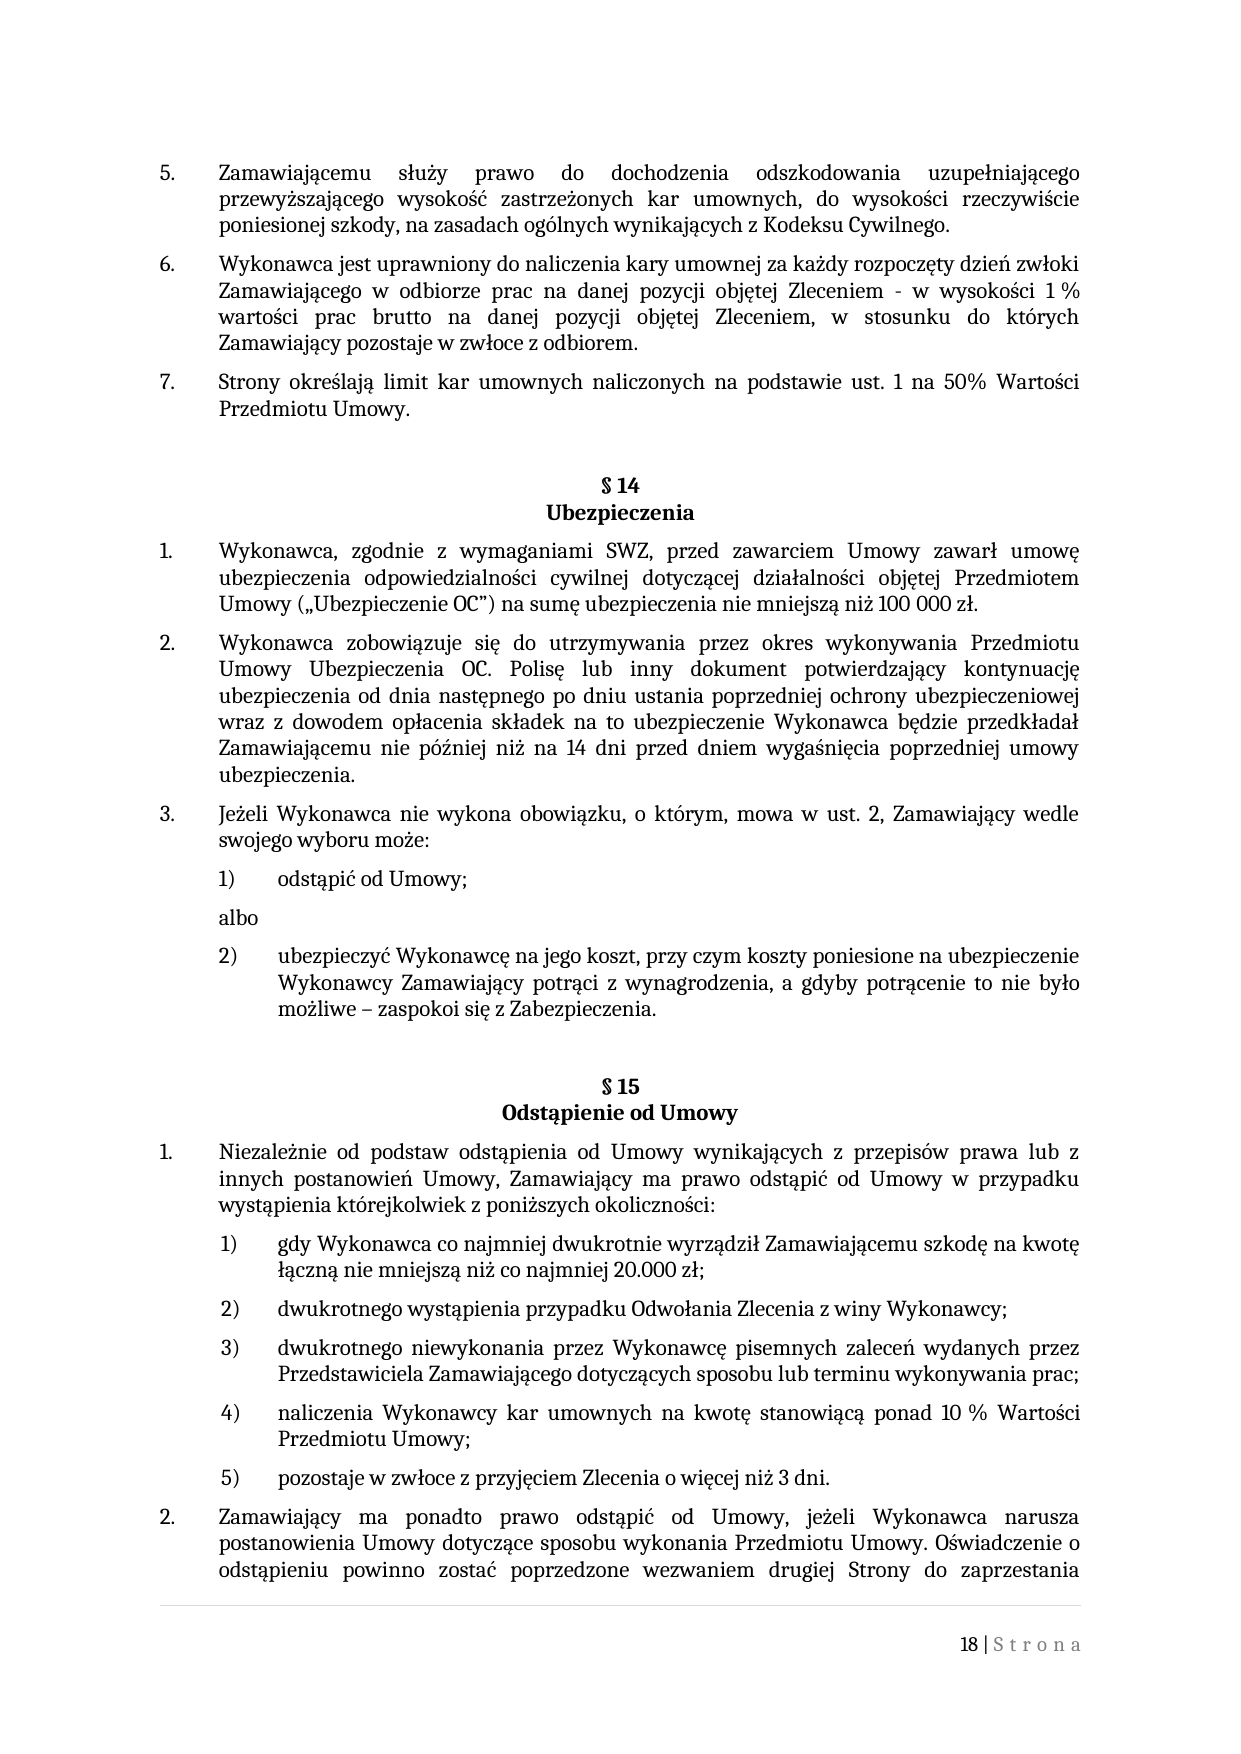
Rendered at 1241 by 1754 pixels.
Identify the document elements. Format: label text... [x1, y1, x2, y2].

text albo [218, 904, 1081, 931]
text § 15 Odstąpienie od Umowy [159, 1074, 1081, 1126]
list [159, 1504, 1081, 1583]
text 6. Wykonawca jest uprawniony do naliczenia kary umownej za każdy rozpoczęty dzień zwłoki Zamawiającego w odbiorze prac na danej pozycji objętej Zleceniem - w wysokości 1 % wartości prac brutto na danej pozycji objętej Zleceniem, w stosunku do których Zamawiający pozostaje w zwłoce z odbiorem. [159, 251, 1081, 356]
list ubezpieczyć Wykonawcę na jego koszt, przy czym koszty poniesione na ubezpieczenie Wykonawcy Zamawiający potrąci z wynagrodzenia, a gdyby potrącenie to nie było możliwe – zaspokoi się z Zabezpieczenia. [218, 943, 1081, 1022]
list gdy Wykonawca co najmniej dwukrotnie wyrządził Zamawiającemu szkodę na kwotę łączną nie mniejszą niż co najmniej 20.000 zł; [221, 1231, 1081, 1283]
text 7. Strony określają limit kar umownych naliczonych na podstawie ust. 1 na 50% Wartości Przedmiotu Umowy. [159, 369, 1081, 422]
list dwukrotnego wystąpienia przypadku Odwołania Zlecenia z winy Wykonawcy; [221, 1296, 1081, 1322]
text § 14 Ubezpieczenia [159, 473, 1081, 526]
list Jeżeli Wykonawca nie wykona obowiązku, o którym, mowa w ust. 2, Zamawiający wedle swojego wyboru może: [159, 800, 1081, 853]
list dwukrotnego niewykonania przez Wykonawcę pisemnych zaleceń wydanych przez Przedstawiciela Zamawiającego dotyczących sposobu lub terminu wykonywania prac; [221, 1334, 1081, 1387]
list Wykonawca zobowiązuje się do utrzymywania przez okres wykonywania Przedmiotu Umowy Ubezpieczenia OC. Polisę lub inny dokument potwierdzający kontynuację ubezpieczenia od dnia następnego po dniu ustania poprzedniej ochrony ubezpieczeniowej wraz z dowodem opłacenia składek na to ubezpieczenie Wykonawca będzie przedkładał Zamawiającemu nie później niż na 14 dni przed dniem wygaśnięcia poprzedniej umowy ubezpieczenia. [159, 630, 1081, 788]
list pozostaje w zwłoce z przyjęciem Zlecenia o więcej niż 3 dni. [221, 1465, 1081, 1491]
list naliczenia Wykonawcy kar umownych na kwotę stanowiącą ponad 10 % Wartości Przedmiotu Umowy; [221, 1400, 1081, 1452]
list Wykonawca, zgodnie z wymaganiami SWZ, przed zawarciem Umowy zawarł umowę ubezpieczenia odpowiedzialności cywilnej dotyczącej działalności objętej Przedmiotem Umowy („Ubezpieczenie OC”) na sumę ubezpieczenia nie mniejszą niż 100 000 zł. [159, 538, 1081, 617]
list odstąpić od Umowy; [218, 866, 1081, 892]
text 5. Zamawiającemu służy prawo do dochodzenia odszkodowania uzupełniającego przewyższającego wysokość zastrzeżonych kar umownych, do wysokości rzeczywiście poniesionej szkody, na zasadach ogólnych wynikających z Kodeksu Cywilnego. [159, 159, 1081, 238]
list Niezależnie od podstaw odstąpienia od Umowy wynikających z przepisów prawa lub z innych postanowień Umowy, Zamawiający ma prawo odstąpić od Umowy w przypadku wystąpienia którejkolwiek z poniższych okoliczności: [159, 1139, 1081, 1218]
